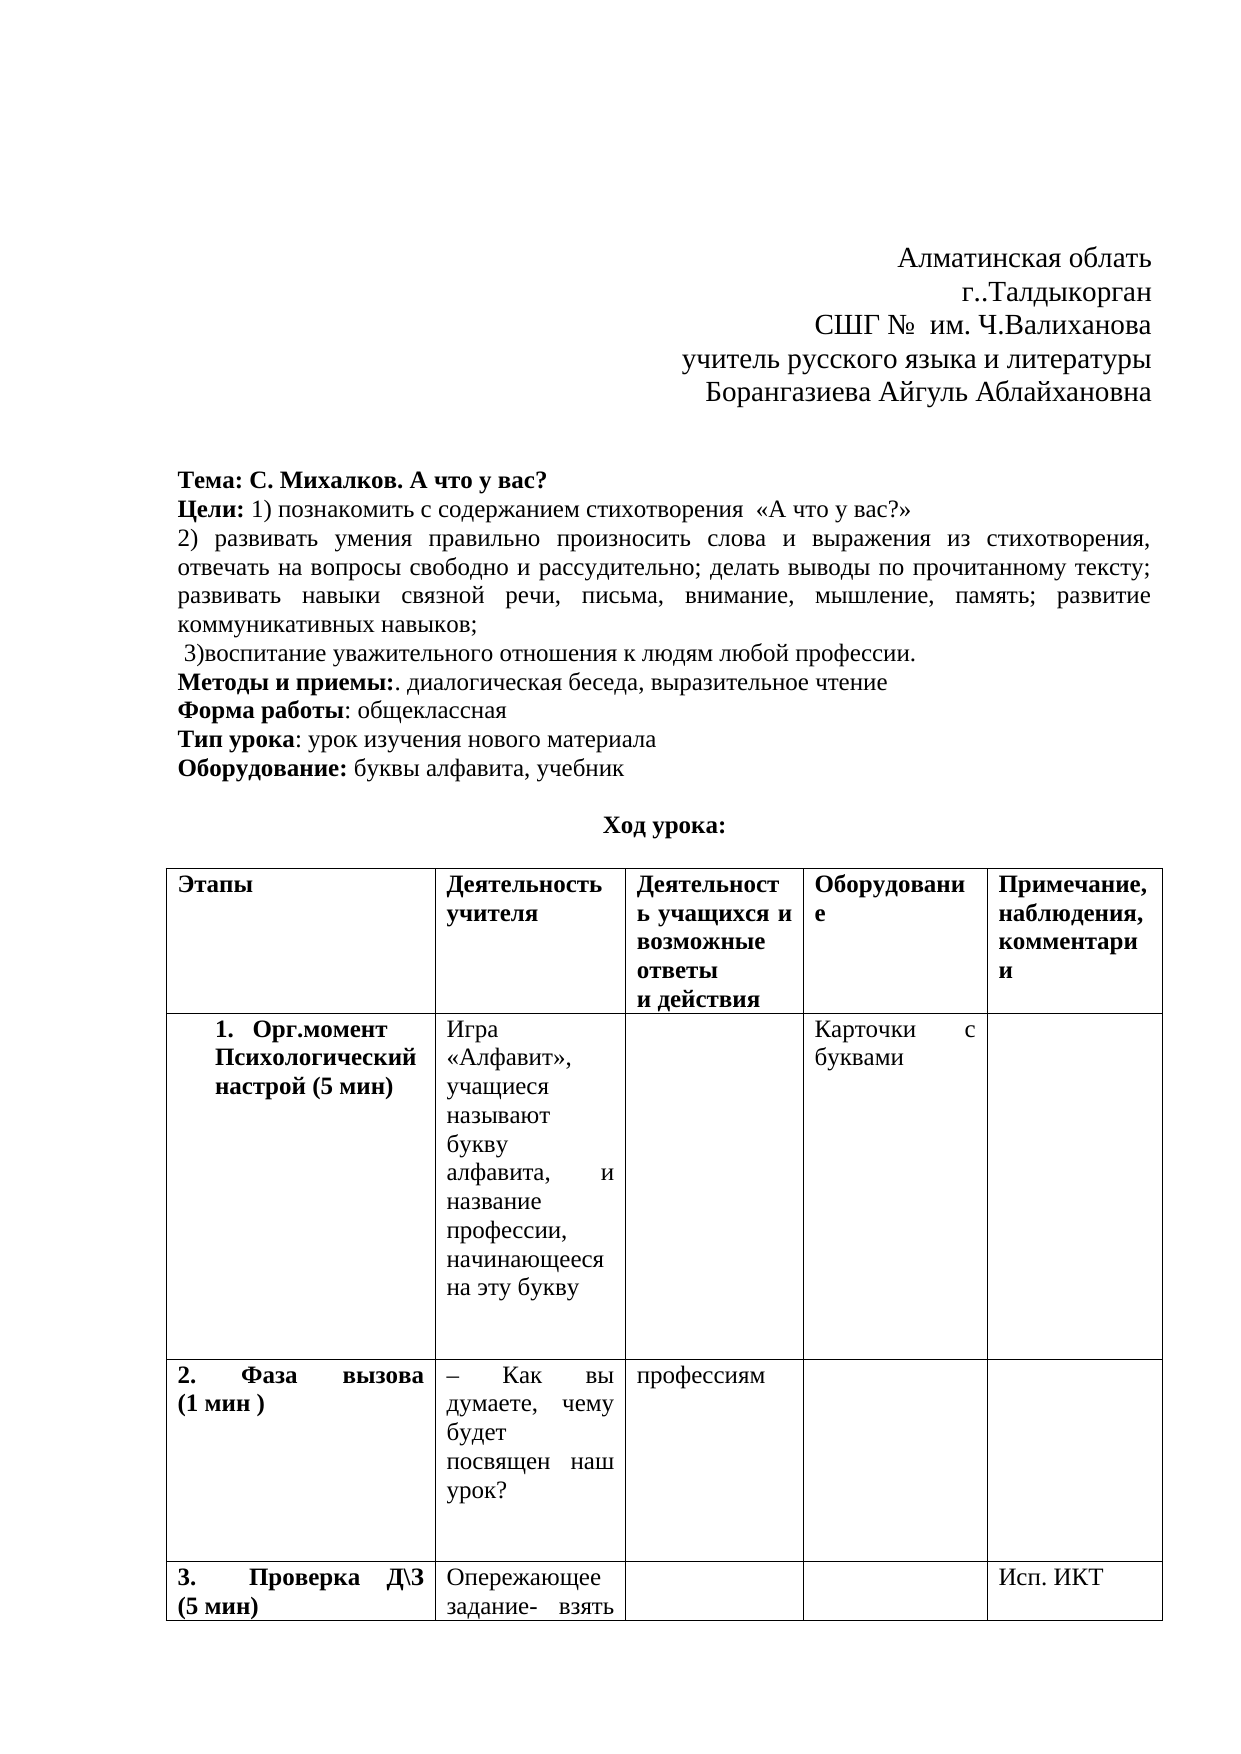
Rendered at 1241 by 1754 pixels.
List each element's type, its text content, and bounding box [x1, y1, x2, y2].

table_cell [167, 1562, 435, 1619]
text 2) развивать умения правильно произносить слова и выражения из стихотворения, отвечать на вопросы свободно и рассудительно; делать выводы по прочитанному тексту; развивать навыки связной речи, письма, внимание, мышление, память; развитие коммуникативных навыков; [177, 523, 1152, 638]
list г..Талдыкорган [252, 274, 1152, 307]
table_cell Карточки с буквами [804, 1014, 987, 1359]
list учитель русского языка и литературы [252, 341, 1152, 374]
text Методы и приемы:. диалогическая беседа, выразительное чтение [177, 667, 1152, 695]
table_cell [988, 1360, 1162, 1561]
list 3)воспитание уважительного отношения к людям любой профессии. [177, 638, 1152, 667]
list Оборудование: буквы алфавита, учебник [177, 753, 1152, 782]
table_header Деятельность учителя [436, 869, 625, 1013]
list Алматинская облать [252, 240, 1152, 274]
text Форма работы: общеклассная [177, 695, 1152, 724]
table_cell 2. Фаза вызова (1 мин ) [167, 1360, 435, 1561]
table_cell [626, 1014, 803, 1359]
table_cell [804, 1562, 987, 1619]
list СШГ № им. Ч.Валиханова [252, 307, 1152, 341]
table_cell Исп. ИКТ [988, 1562, 1162, 1619]
table_cell [804, 1360, 987, 1561]
table_cell [988, 1014, 1162, 1359]
table_cell профессиям [626, 1360, 803, 1561]
list Цели: 1) познакомить с содержанием стихотворения «А что у вас?» [177, 494, 1152, 523]
table_header Деятельность учащихся и возможные ответы и действия [626, 869, 803, 1013]
subtitle Борангазиева Айгуль Аблайхановна [215, 374, 1152, 408]
table_cell [626, 1562, 803, 1619]
table_header Примечание, наблюдения, комментарии [988, 869, 1162, 1013]
text Ход урока: [177, 810, 1152, 839]
table_cell Игра «Алфавит», учащиеся называют букву алфавита, и название профессии, начинающееся на эту букву [436, 1014, 625, 1359]
table_header Этапы [167, 869, 435, 1013]
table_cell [436, 1562, 625, 1619]
text Тема: С. Михалков. А что у вас? [177, 465, 1152, 494]
table_header Оборудование [804, 869, 987, 1013]
table_cell – Как вы думаете, чему будет посвящен наш урок? [436, 1360, 625, 1561]
table_cell Орг.момент Психологический настрой (5 мин) [167, 1014, 435, 1359]
list Тип урока: урок изучения нового материала [177, 724, 1152, 753]
